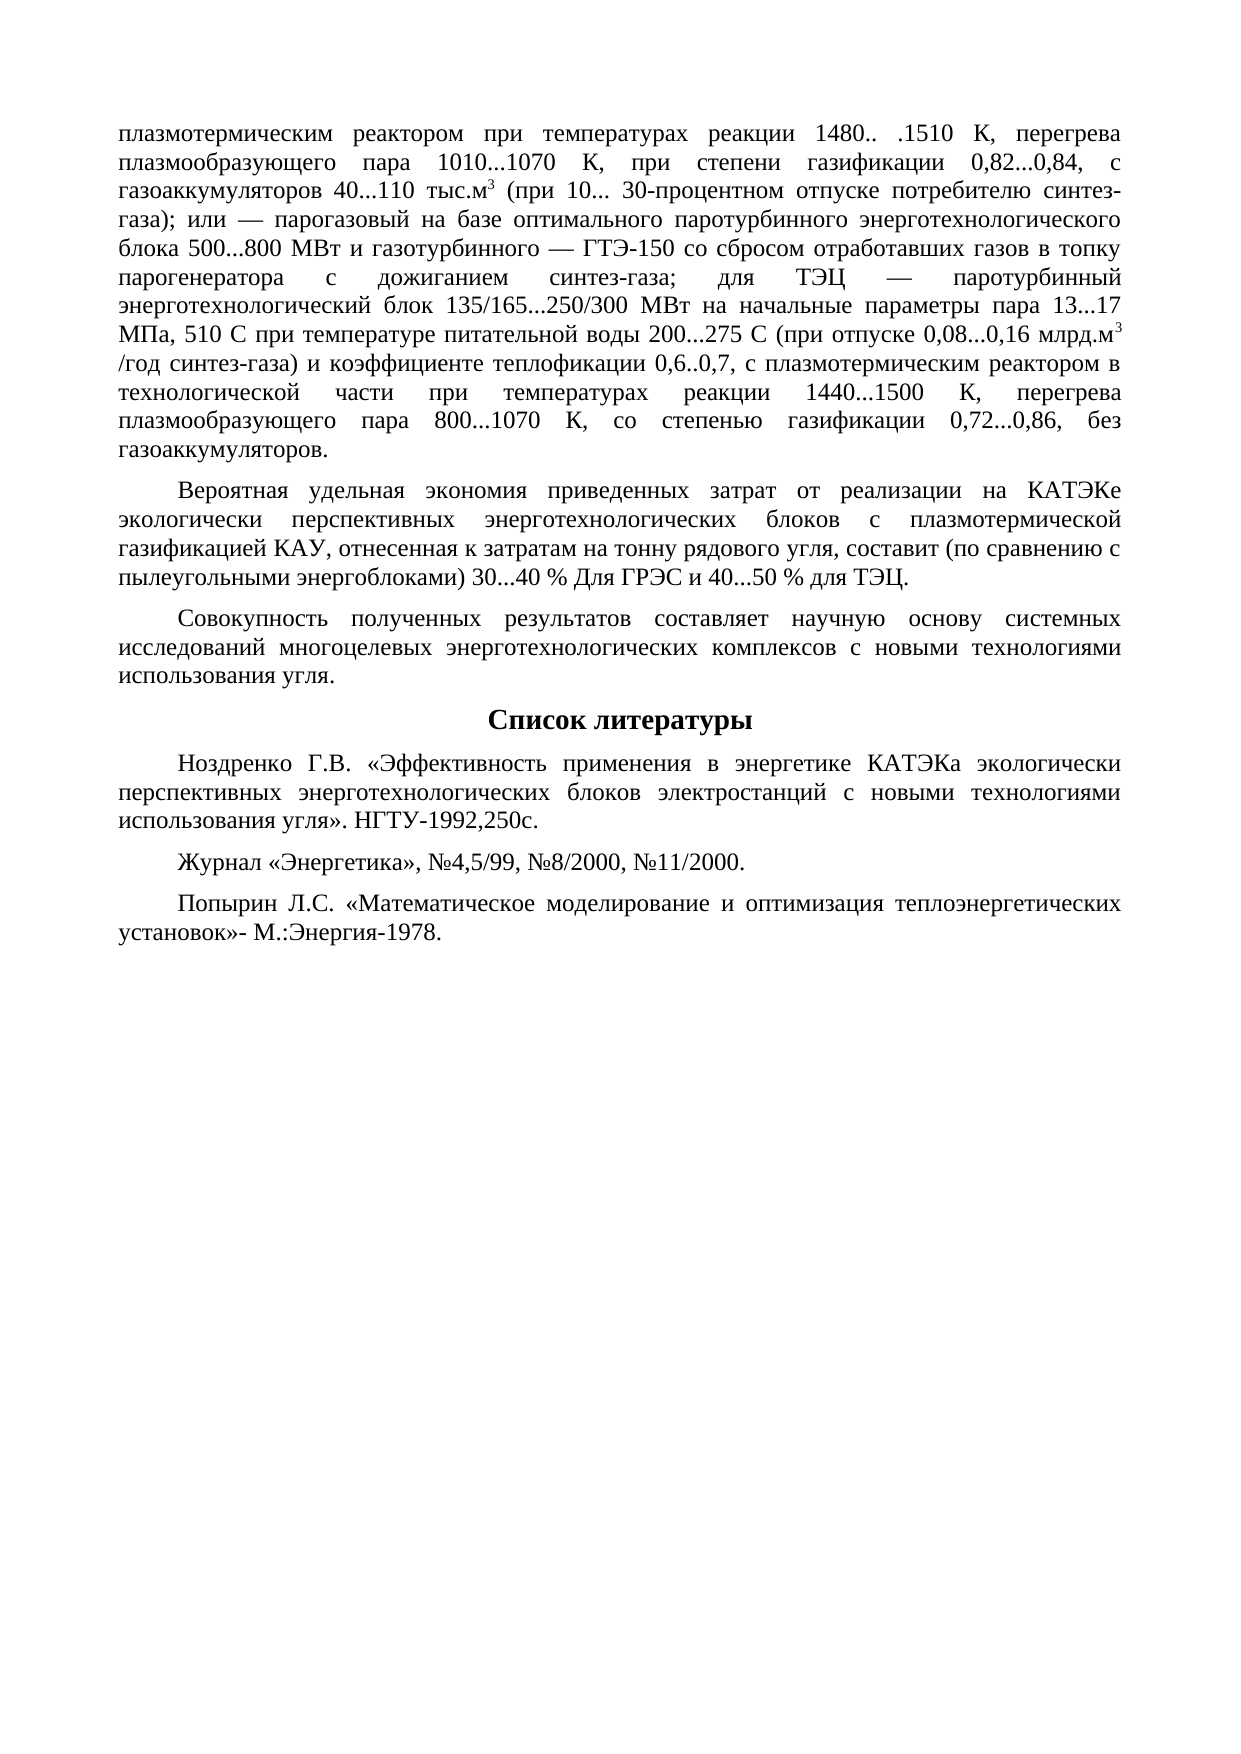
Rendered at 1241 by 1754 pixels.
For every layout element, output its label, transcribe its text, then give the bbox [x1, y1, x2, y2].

text Ноздренко Г.В. «Эффективность применения в энергетике КАТЭКа экологически перспективных энерготехнологических блоков электростанций с новыми технологиями использования угля». НГТУ-1992,250с. [118, 748, 1122, 834]
text Попырин Л.С. «Математическое моделирование и оптимизация теплоэнергетических установок»- M.:Энергия-1978. [118, 888, 1122, 945]
text Список литературы [118, 702, 1122, 735]
text Вероятная удельная экономия приведенных затрат от реализации на КАТЭКе экологически перспективных энерготехнологических блоков с плазмотермической газификацией КАУ, отнесенная к затратам на тонну рядового угля, составит (по сравнению с пылеугольными энергоблоками) 30...40 % Для ГРЭС и 40...50 % для ТЭЦ. [118, 476, 1122, 591]
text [118, 118, 1122, 463]
text Совокупность полученных результатов составляет научную основу системных исследований многоцелевых энерготехнологических комплексов с новыми технологиями использования угля. [118, 603, 1122, 689]
text Журнал «Энергетика», №4,5/99, №8/2000, №11/2000. [118, 847, 1122, 875]
